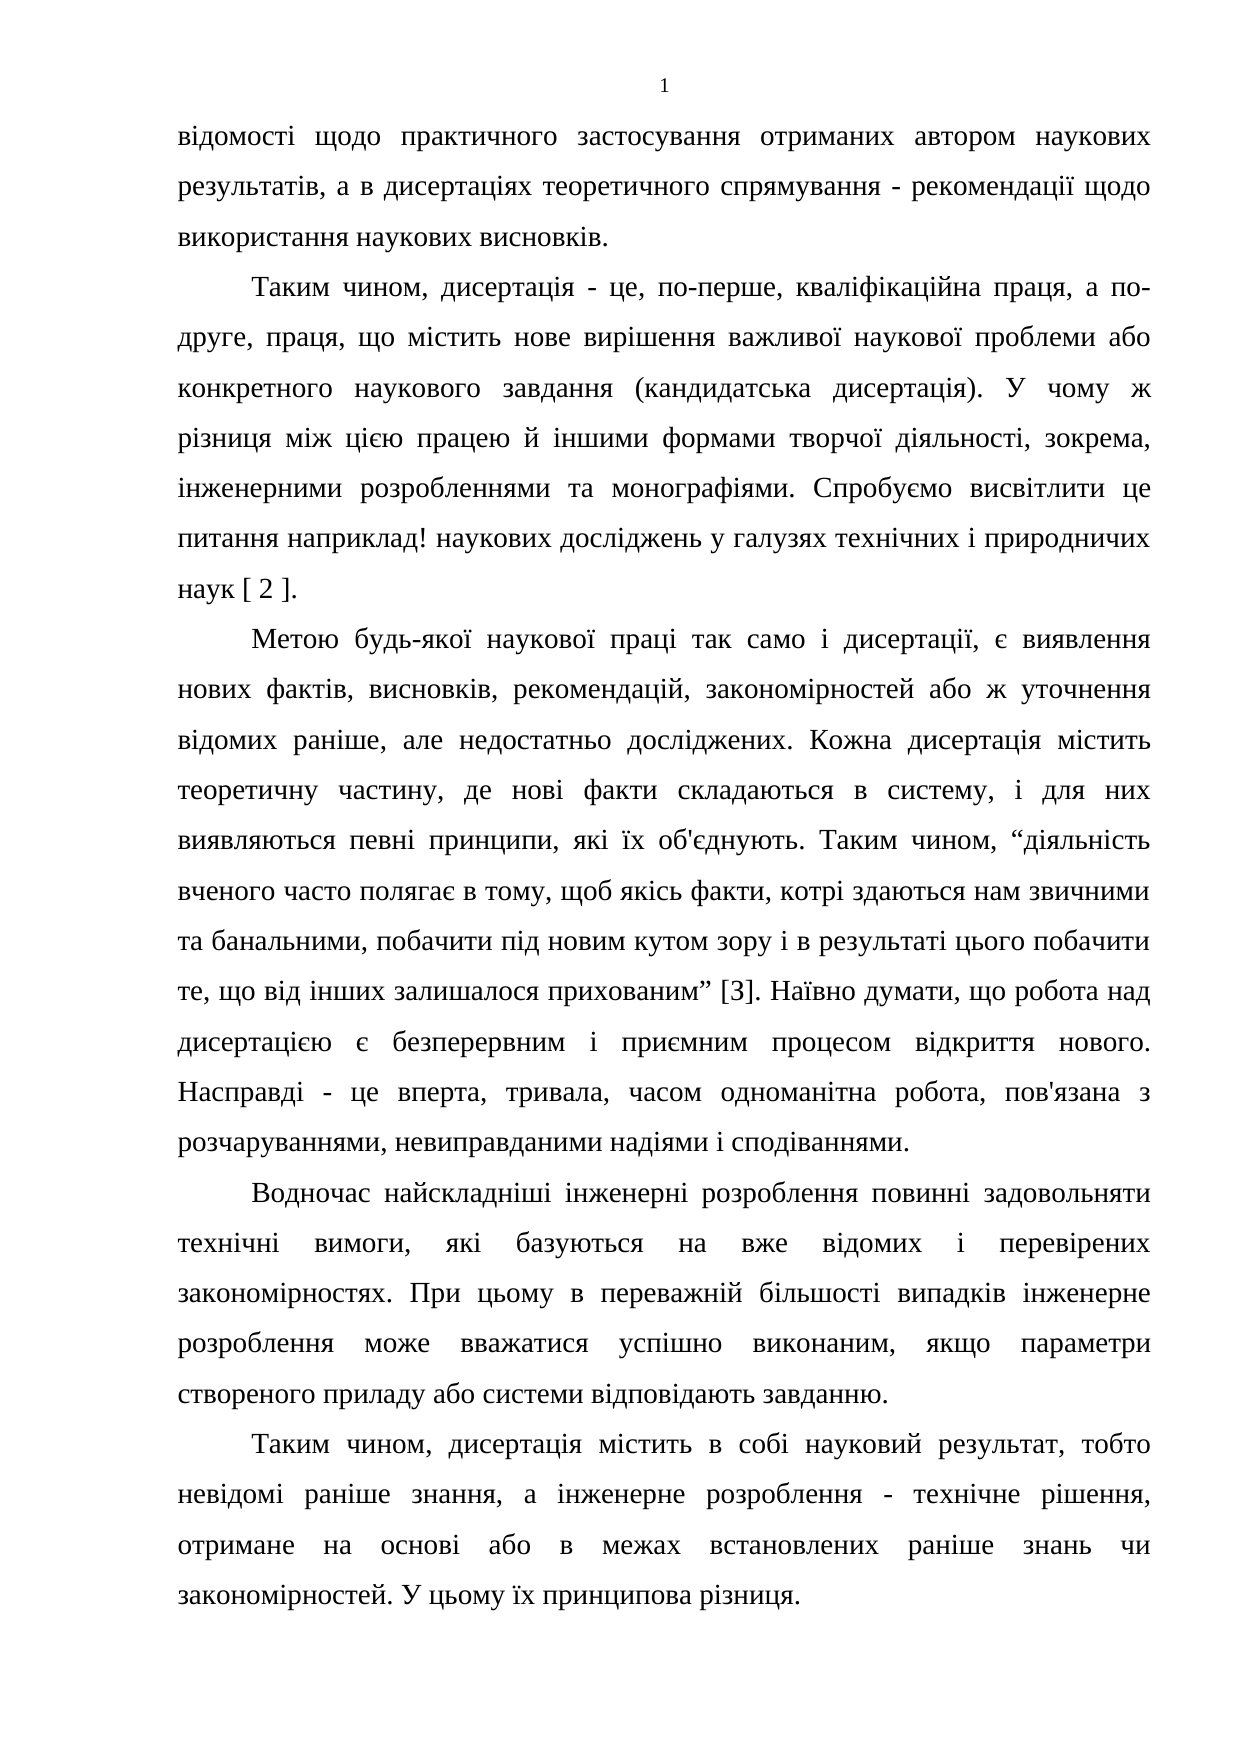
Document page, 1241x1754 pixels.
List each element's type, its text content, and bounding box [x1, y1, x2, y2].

text Метою будь-якої наукової праці так само і дисертації, є виявлення нових фактів, висновків, рекомендацій, закономірностей або ж уточнення відомих раніше, але недостатньо досліджених. Кожна дисертація містить теоретичну частину, де нові факти складаються в систему, і для них виявляються певні принципи, які їх об'єднують. Таким чином, “діяльність вченого часто полягає в тому, щоб якісь факти, котрі здаються нам звичними та банальними, побачити під новим кутом зору і в результаті цього побачити те, що від інших залишалося прихованим” [З]. Наївно думати, що робота над дисертацією є безперервним і приємним процесом відкриття нового. Насправді - це вперта, тривала, часом одноманітна робота, пов'язана з розчаруваннями, невиправданими надіями і сподіваннями. [177, 621, 1152, 1158]
text Таким чином, дисертація - це, по-перше, кваліфікаційна праця, а по-друге, праця, що містить нове вирішення важливої наукової проблеми або конкретного наукового завдання (кандидатська дисертація). У чому ж різниця між цією працею й іншими формами творчої діяльності, зокрема, інженерними розробленнями та монографіями. Спробуємо висвітлити це питання наприклад! наукових досліджень у галузях технічних і природничих наук [ 2 ]. [177, 269, 1152, 604]
text Водночас найскладніші інженерні розроблення повинні задовольняти технічні вимоги, які базуються на вже відомих і перевірених закономірностях. При цьому в переважній більшості випадків інженерне розроблення може вважатися успішно виконаним, якщо параметри створеного приладу або системи відповідають завданню. [177, 1175, 1152, 1409]
text Таким чином, дисертація містить в собі науковий результат, тобто невідомі раніше знання, а інженерне розроблення - технічне рішення, отримане на основі або в межах встановлених раніше знань чи закономірностей. У цьому їх принципова різниця. [177, 1426, 1152, 1611]
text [177, 118, 1152, 252]
